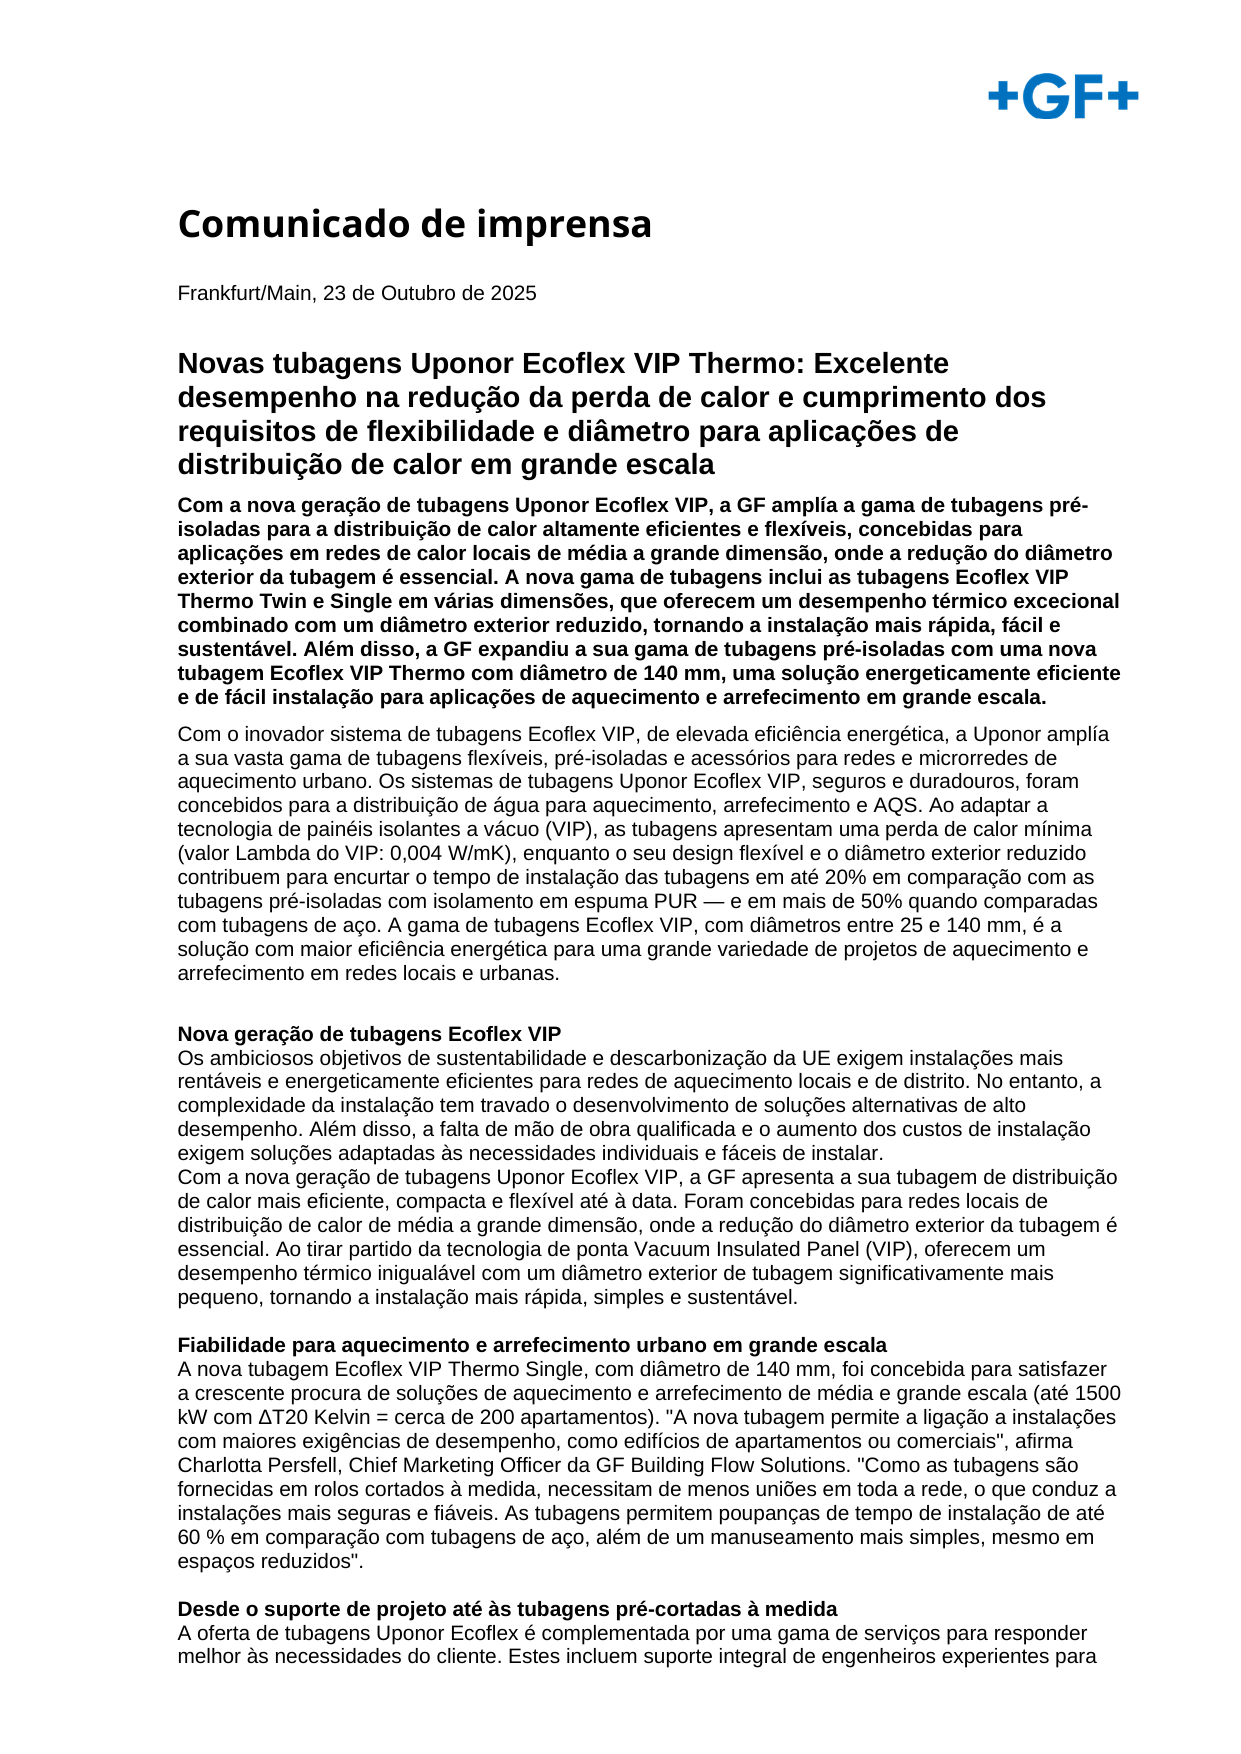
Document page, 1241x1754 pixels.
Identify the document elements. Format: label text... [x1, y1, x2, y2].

table_header Comunicado de imprensa [177, 198, 1115, 281]
picture [988, 73, 1139, 119]
table_cell Frankfurt/Main, 23 de Outubro de 2025 [177, 281, 1115, 310]
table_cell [177, 310, 1122, 1668]
